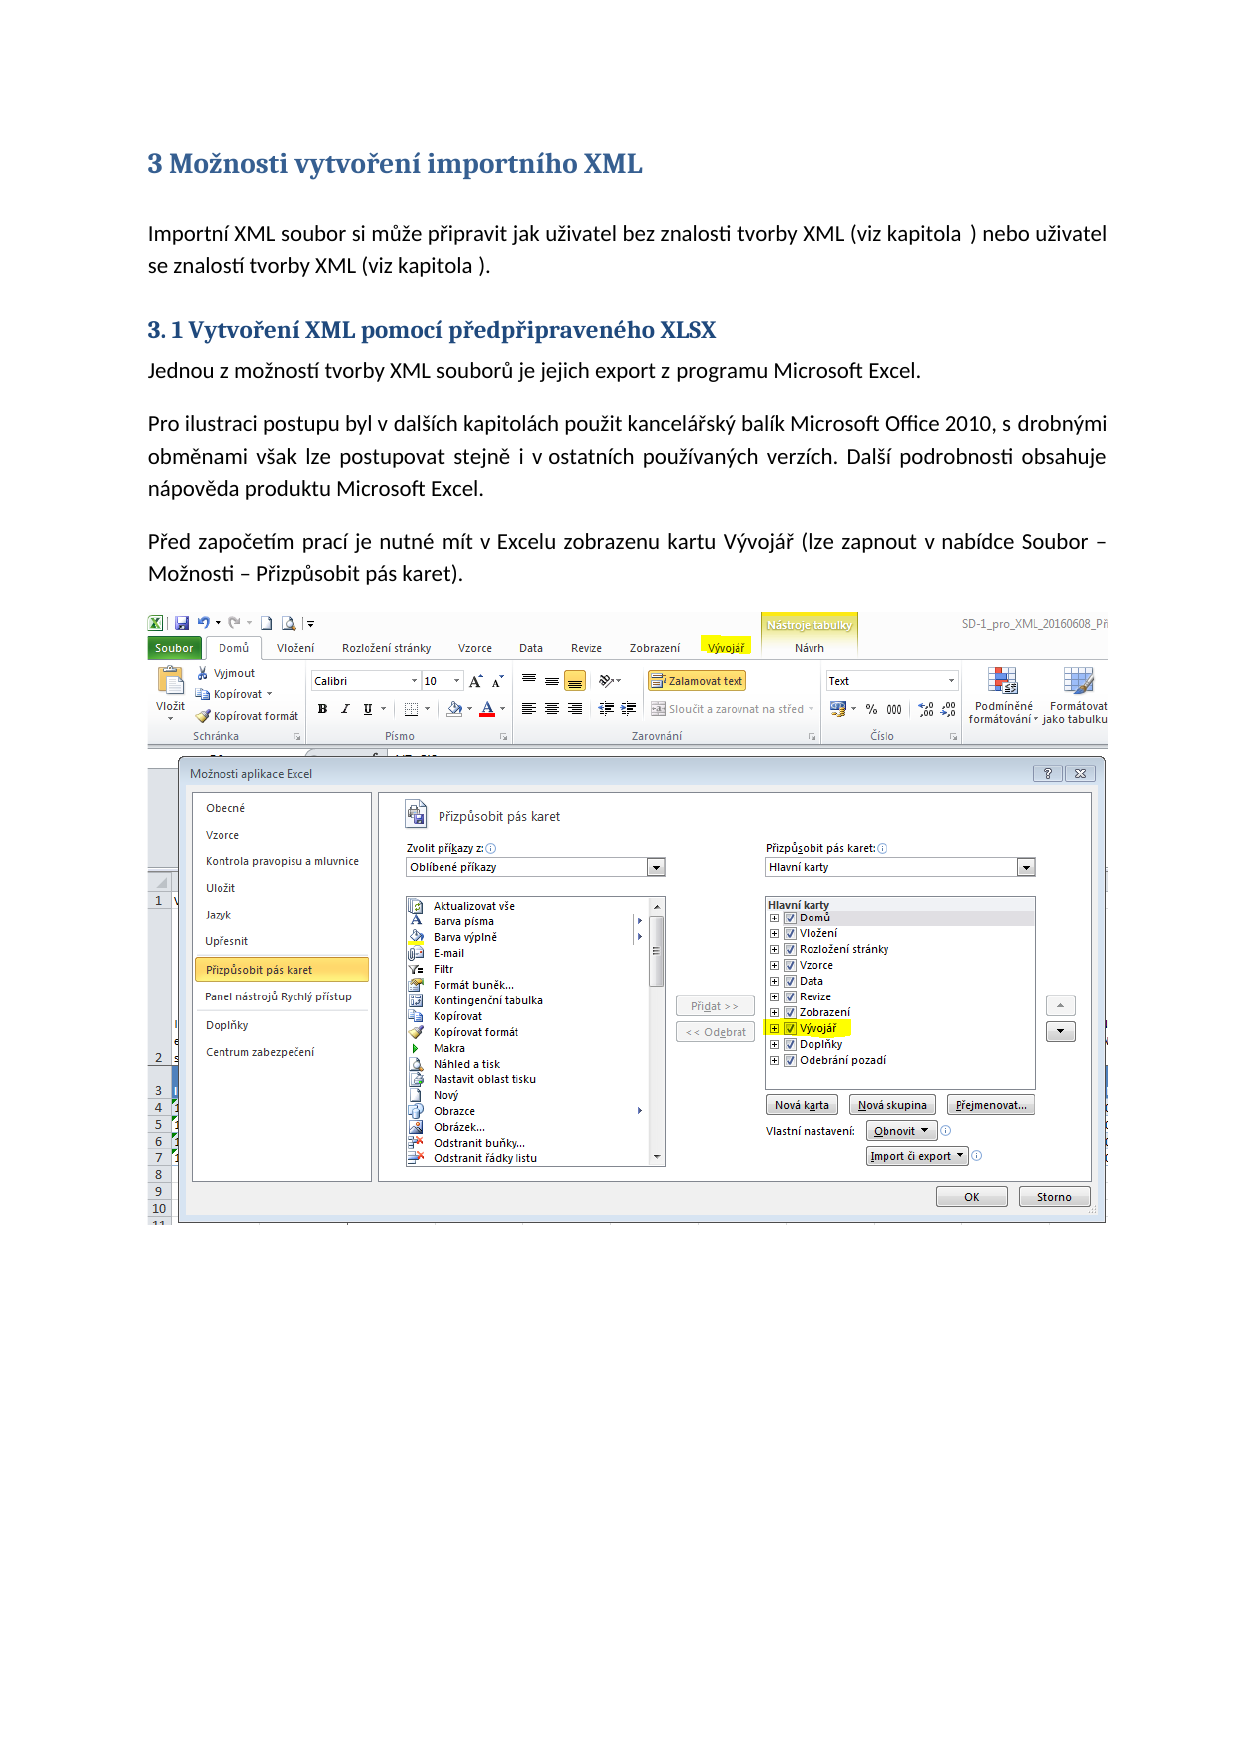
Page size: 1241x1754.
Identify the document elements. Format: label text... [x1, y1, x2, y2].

picture [147, 612, 1108, 1225]
text Před započetím prací je nutné mít v Excelu zobrazenu kartu Vývojář (lze zapnout v nabídce Soubor – Možnosti – Přizpůsobit pás karet). [148, 527, 1107, 587]
text Importní XML soubor si může připravit jak uživatel bez znalosti tvorby XML (viz kapitola 3.1) nebo uživatel se znalostí tvorby XML (viz kapitola 3.2). [148, 219, 1107, 279]
subtitle 3. 1 Vytvoření XML pomocí předpřipraveného XLSX [148, 316, 1107, 345]
text Pro ilustraci postupu byl v dalších kapitolách použit kancelářský balík Microsoft Office 2010, s drobnými obměnami však lze postupovat stejně i v ostatních používaných verzích. Další podrobnosti obsahuje nápověda produktu Microsoft Excel. [148, 409, 1107, 502]
subtitle 3 Možnosti vytvoření importního XML [148, 148, 1107, 181]
text Jednou z možností tvorby XML souborů je jejich export z programu Microsoft Excel. [148, 357, 1107, 384]
